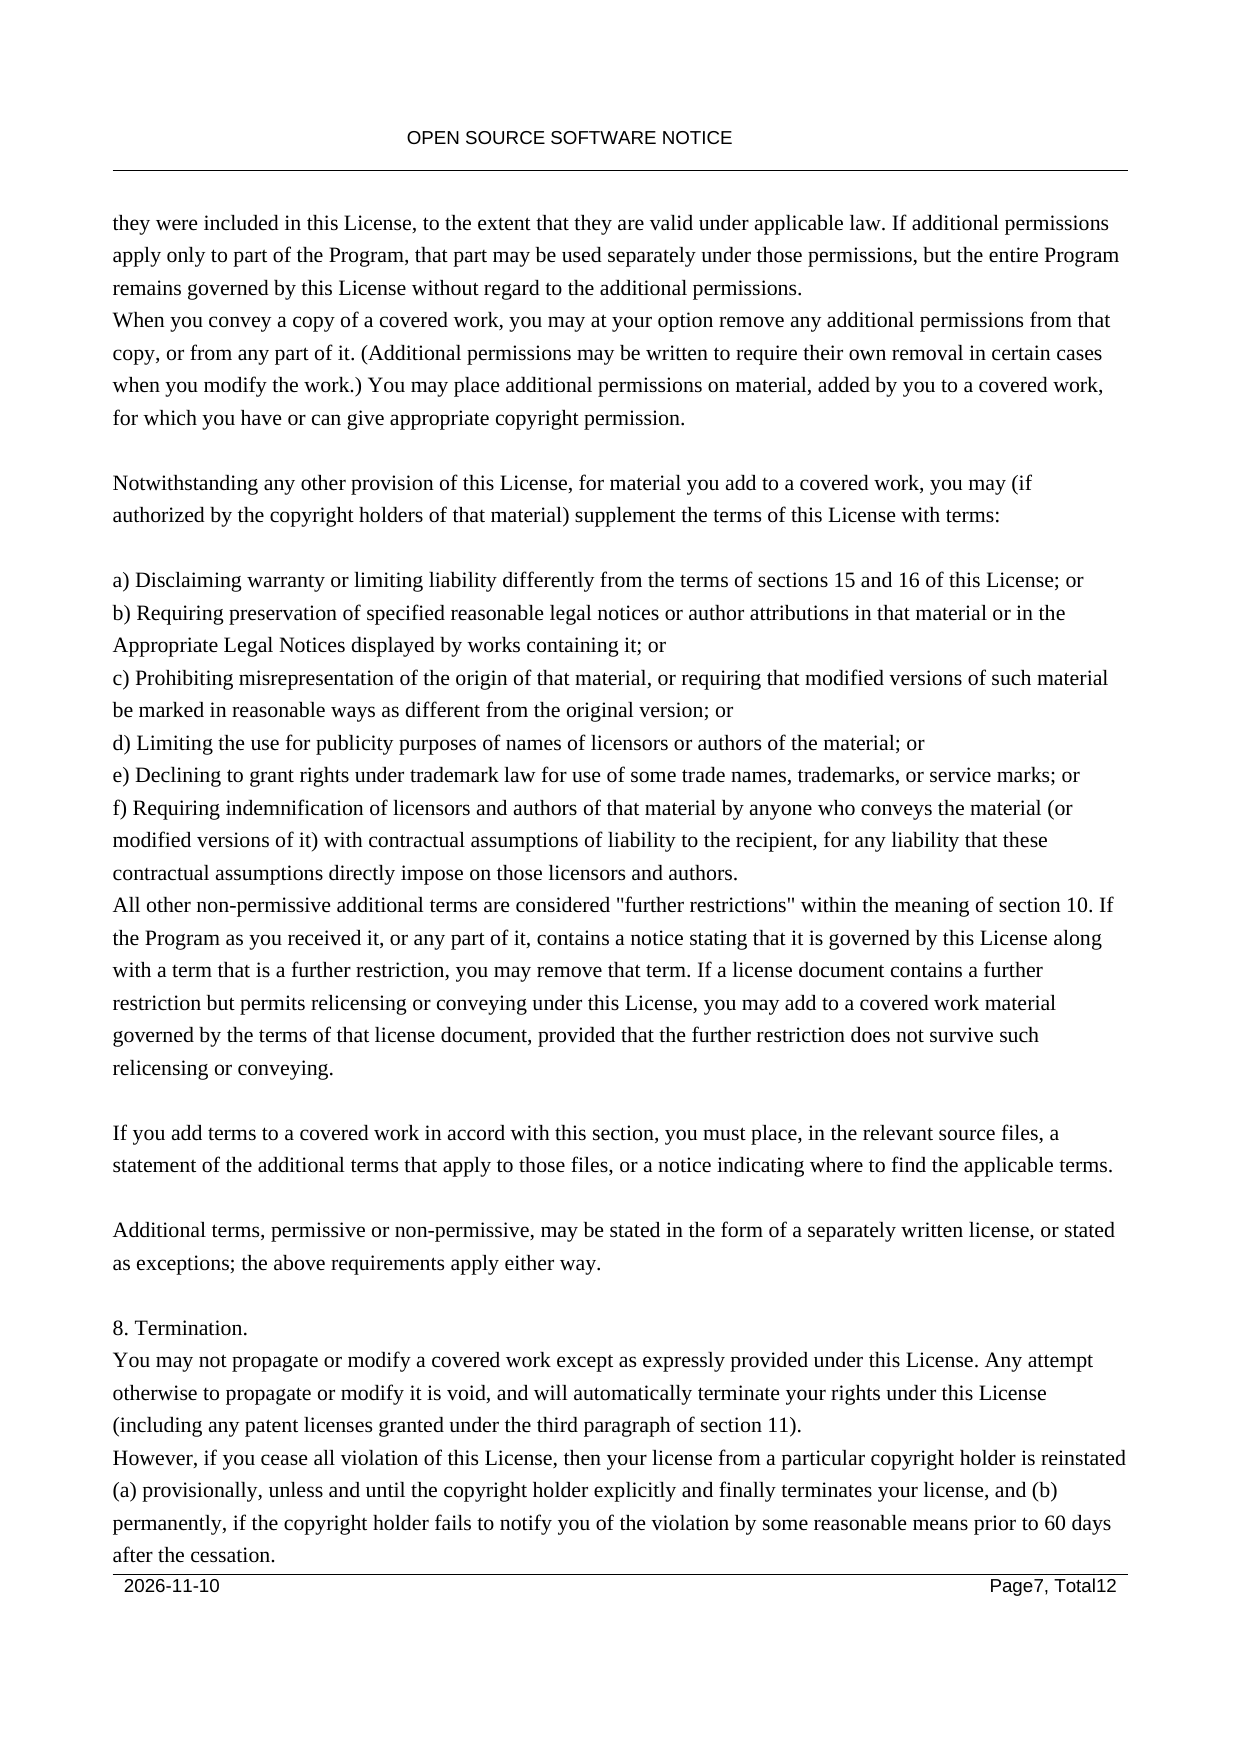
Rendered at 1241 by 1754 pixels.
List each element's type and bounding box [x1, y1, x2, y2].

text [112, 206, 1128, 1571]
